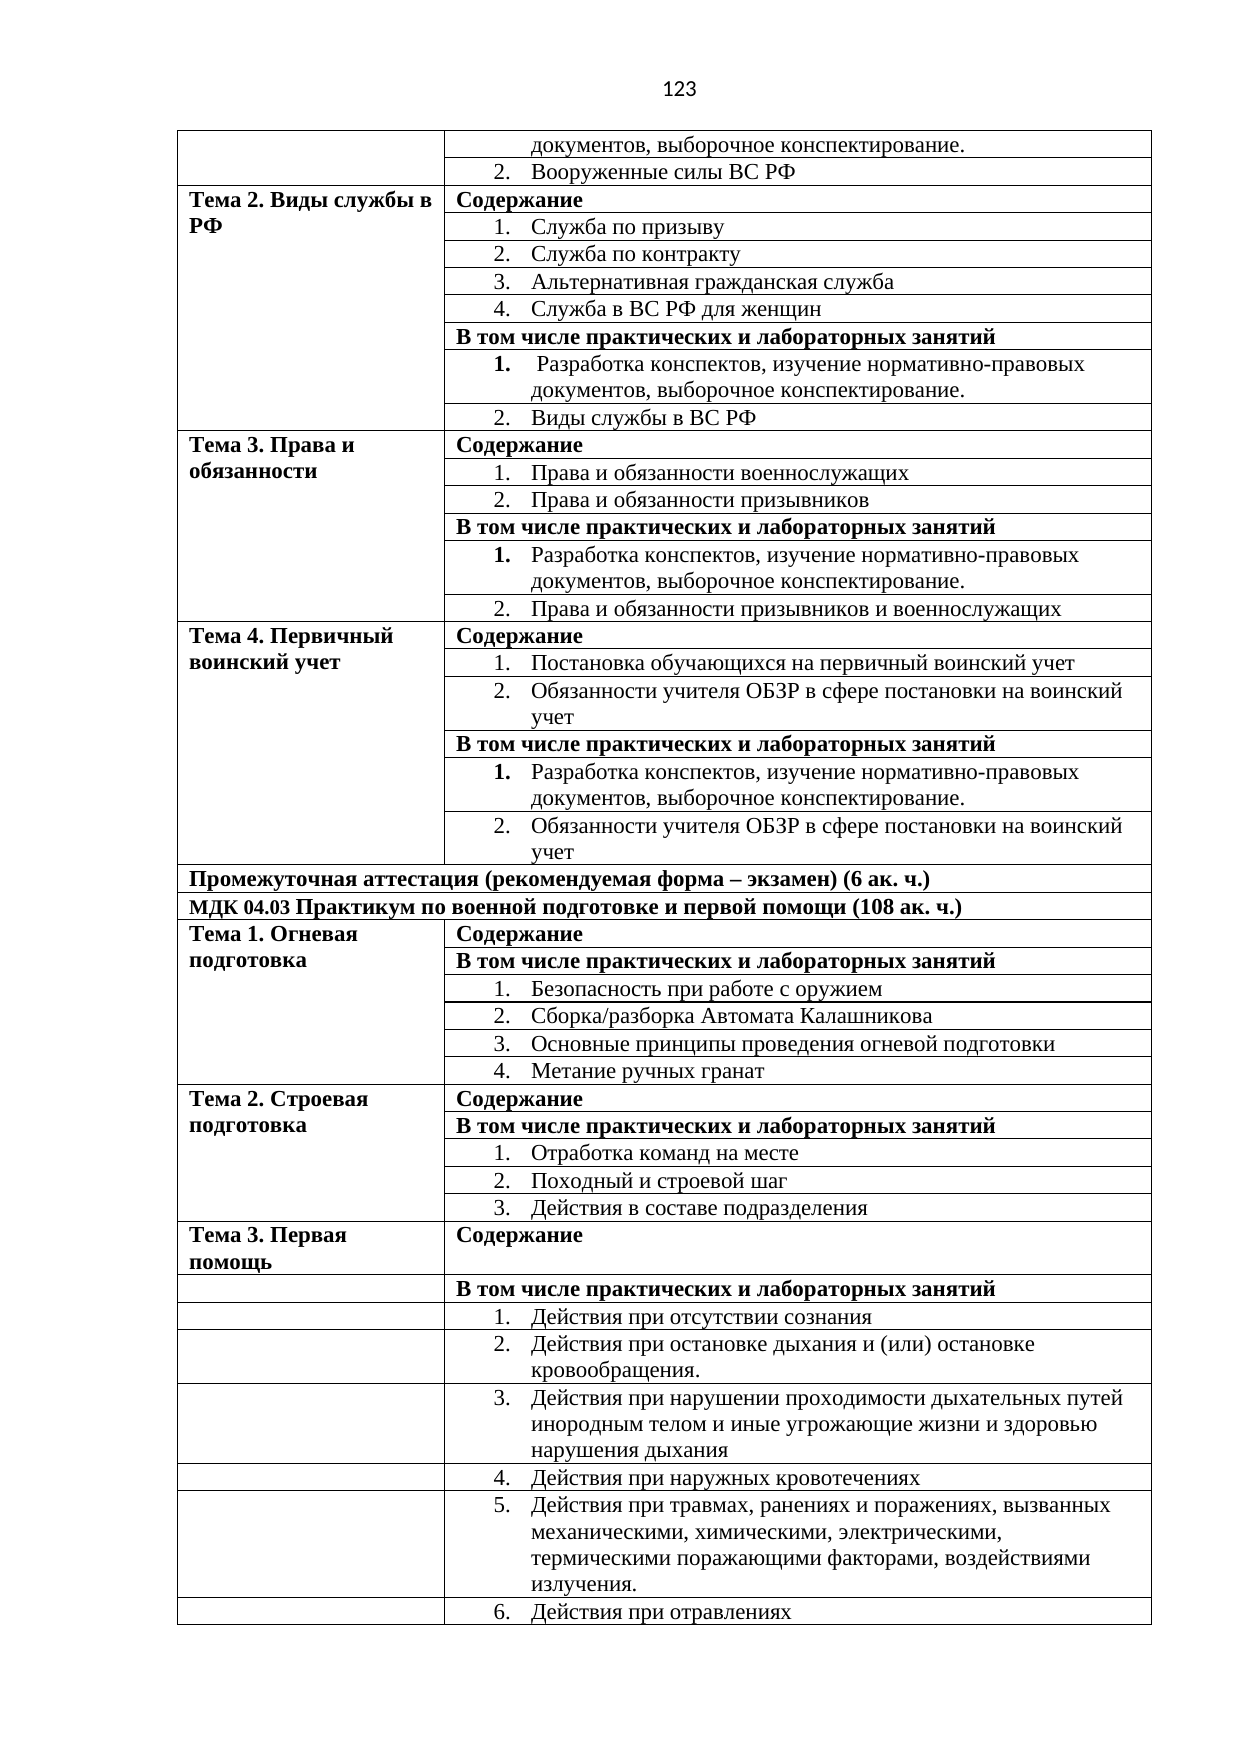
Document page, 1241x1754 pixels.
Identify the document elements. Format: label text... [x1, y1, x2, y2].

table_cell [178, 1384, 444, 1463]
table_cell Походный и строевой шаг [445, 1167, 1151, 1193]
table_cell Разработка конспектов, изучение нормативно-правовых документов, выборочное конспектирование. [445, 350, 1151, 403]
table_cell Содержание [445, 431, 1151, 458]
table_cell Тема 2. Виды службы в РФ [178, 186, 444, 430]
table_cell [178, 1303, 444, 1329]
table_cell Действия при травмах, ранениях и поражениях, вызванных механическими, химическими, электрическими, термическими поражающими факторами, воздействиями излучения. [445, 1491, 1151, 1597]
table_cell Обязанности учителя ОБЗР в сфере постановки на воинский учет [445, 812, 1151, 864]
table_cell Действия при отравлениях [445, 1598, 1151, 1624]
table_cell Постановка обучающихся на первичный воинский учет [445, 649, 1151, 676]
table_cell Права и обязанности призывников [445, 486, 1151, 512]
table_cell Содержание [445, 920, 1151, 947]
table_cell Содержание [445, 1085, 1151, 1111]
table_cell Альтернативная гражданская служба [445, 268, 1151, 294]
table_cell В том числе практических и лабораторных занятий [445, 731, 1151, 757]
table_cell Права и обязанности военнослужащих [445, 459, 1151, 485]
table_cell Тема 1. Огневая подготовка [178, 920, 444, 1083]
table_cell Тема 3. Первая помощь [178, 1222, 444, 1274]
table_cell [178, 1491, 444, 1597]
table_cell Виды службы в ВС РФ [445, 404, 1151, 430]
table_cell Содержание [445, 186, 1151, 212]
table_cell [178, 1598, 444, 1624]
table_cell Служба в ВС РФ для женщин [445, 295, 1151, 322]
table_cell Действия при наружных кровотечениях [445, 1464, 1151, 1490]
table_cell Промежуточная аттестация (рекомендуемая форма – экзамен) (6 ак. ч.) [178, 865, 1151, 892]
table_cell Разработка конспектов, изучение нормативно-правовых документов, выборочное конспектирование. [445, 541, 1151, 593]
table_cell [178, 1275, 444, 1302]
table_cell В том числе практических и лабораторных занятий [445, 1275, 1151, 1302]
table_cell В том числе практических и лабораторных занятий [445, 948, 1151, 974]
table_cell В том числе практических и лабораторных занятий [445, 323, 1151, 349]
table_cell Тема 3. Права и обязанности [178, 431, 444, 621]
table_cell Действия при нарушении проходимости дыхательных путей инородным телом и иные угрожающие жизни и здоровью нарушения дыхания [445, 1384, 1151, 1463]
table_cell Вооруженные силы ВС РФ [445, 158, 1151, 185]
table_cell Метание ручных гранат [445, 1057, 1151, 1083]
table_cell В том числе практических и лабораторных занятий [445, 1112, 1151, 1138]
table_cell Безопасность при работе с оружием [445, 975, 1151, 1001]
table_cell Служба по призыву [445, 213, 1151, 239]
table_cell Содержание [445, 622, 1151, 648]
table_cell Отработка команд на месте [445, 1139, 1151, 1166]
table_cell Служба по контракту [445, 241, 1151, 267]
table_cell Сборка/разборка Автомата Калашникова [445, 1003, 1151, 1029]
table_cell МДК 04.03 Практикум по военной подготовке и первой помощи (108 ак. ч.) [178, 893, 1151, 919]
table_cell Тема 2. Строевая подготовка [178, 1085, 444, 1221]
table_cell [445, 131, 1151, 157]
table_cell Действия при отсутствии сознания [445, 1303, 1151, 1329]
table_cell [178, 1464, 444, 1490]
table_cell Тема 4. Первичный воинский учет [178, 622, 444, 864]
table_cell В том числе практических и лабораторных занятий [445, 514, 1151, 540]
table_cell Основные принципы проведения огневой подготовки [445, 1030, 1151, 1056]
table_cell Разработка конспектов, изучение нормативно-правовых документов, выборочное конспектирование. [445, 758, 1151, 811]
table_cell Содержание [445, 1222, 1151, 1274]
table_cell Действия при остановке дыхания и (или) остановке кровообращения. [445, 1330, 1151, 1383]
table_cell Права и обязанности призывников и военнослужащих [445, 595, 1151, 621]
table_cell [178, 1330, 444, 1383]
table_cell Обязанности учителя ОБЗР в сфере постановки на воинский учет [445, 677, 1151, 729]
table_cell Действия в составе подразделения [445, 1194, 1151, 1221]
